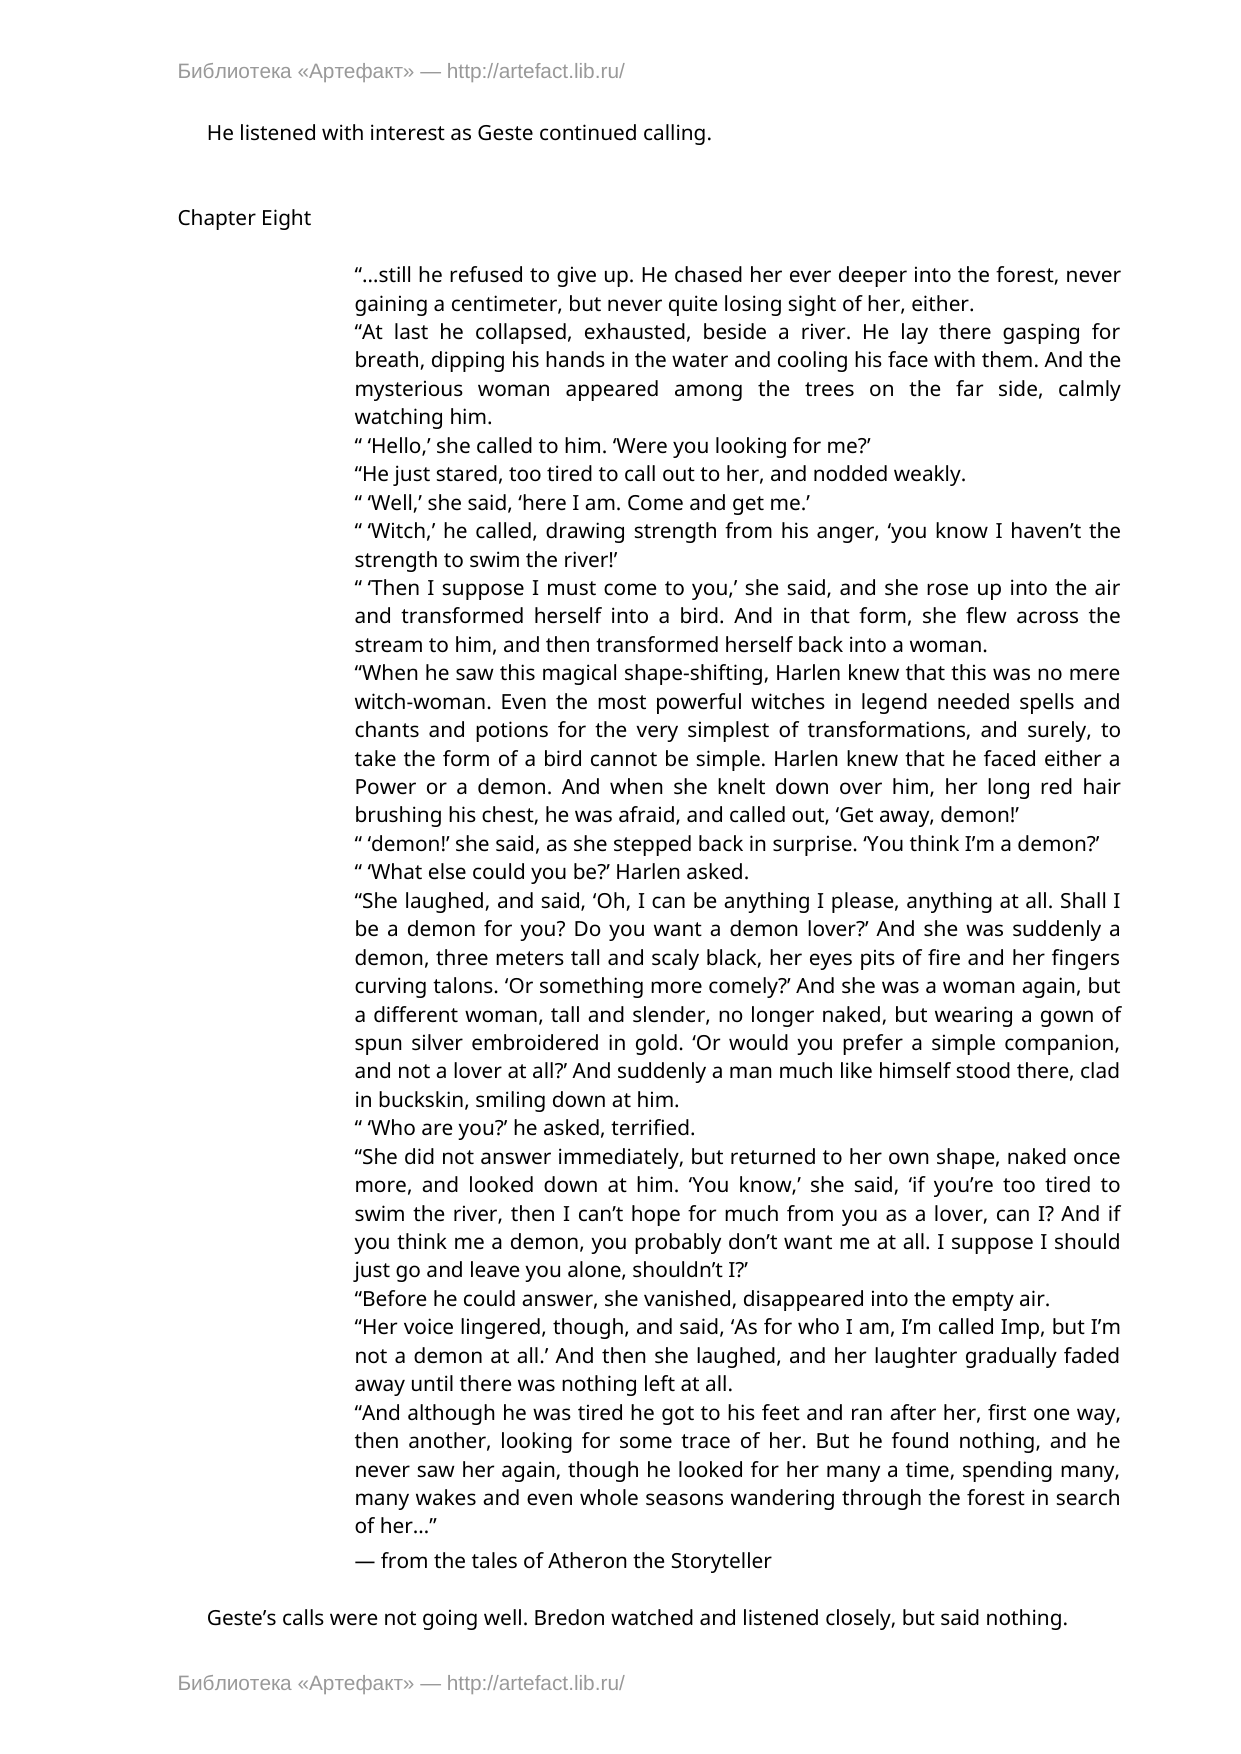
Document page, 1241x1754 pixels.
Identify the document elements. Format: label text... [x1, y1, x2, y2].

text Geste’s calls were not going well. Bredon watched and listened closely, but said nothing. [177, 1603, 1122, 1632]
text “Before he could answer, she vanished, disappeared into the empty air. [354, 1284, 1122, 1312]
text “ ‘What else could you be?’ Harlen asked. [354, 857, 1122, 886]
text “ ‘Then I suppose I must come to you,’ she said, and she rose up into the air and transformed herself into a bird. And in that form, she flew across the stream to him, and then transformed herself back into a woman. [354, 573, 1122, 658]
text “ ‘Who are you?’ he asked, terrified. [354, 1113, 1122, 1142]
text “At last he collapsed, exhausted, beside a river. He lay there gasping for breath, dipping his hands in the water and cooling his face with them. And the mysterious woman appeared among the trees on the far side, calmly watching him. [354, 317, 1122, 431]
text “ ‘Hello,’ she called to him. ‘Were you looking for me?’ [354, 431, 1122, 459]
text “When he saw this magical shape-shifting, Harlen knew that this was no mere witch-woman. Even the most powerful witches in legend needed spells and chants and potions for the very simplest of transformations, and surely, to take the form of a bird cannot be simple. Harlen knew that he faced either a Power or a demon. And when she knelt down over him, her long red hair brushing his chest, he was afraid, and called out, ‘Get away, demon!’ [354, 658, 1122, 829]
text He listened with interest as Geste continued calling. [177, 118, 1122, 147]
text “He just stared, too tired to call out to her, and nodded weakly. [354, 459, 1122, 488]
text “…still he refused to give up. He chased her ever deeper into the forest, never gaining a centimeter, but never quite losing sight of her, either. [354, 260, 1122, 317]
text “ ‘Well,’ she said, ‘here I am. Come and get me.’ [354, 488, 1122, 516]
text “ ‘Witch,’ he called, drawing strength from his anger, ‘you know I haven’t the strength to swim the river!’ [354, 516, 1122, 573]
text “And although he was tired he got to his feet and ran after her, first one way, then another, looking for some trace of her. But he found nothing, and he never saw her again, though he looked for her many a time, spending many, many wakes and even whole seasons wandering through the forest in search of her…” [354, 1398, 1122, 1540]
text “She did not answer immediately, but returned to her own shape, naked once more, and looked down at him. ‘You know,’ she said, ‘if you’re too tired to swim the river, then I can’t hope for much from you as a lover, can I? And if you think me a demon, you probably don’t want me at all. I suppose I should just go and leave you alone, shouldn’t I?’ [354, 1142, 1122, 1284]
subtitle Chapter Eight [177, 203, 1122, 232]
text “ ‘demon!’ she said, as she stepped back in surprise. ‘You think I’m a demon?’ [354, 829, 1122, 857]
text — from the tales of Atheron the Storyteller [354, 1546, 1122, 1575]
text “Her voice lingered, though, and said, ‘As for who I am, I’m called Imp, but I’m not a demon at all.’ And then she laughed, and her laughter gradually faded away until there was nothing left at all. [354, 1312, 1122, 1398]
text “She laughed, and said, ‘Oh, I can be anything I please, anything at all. Shall I be a demon for you? Do you want a demon lover?’ And she was suddenly a demon, three meters tall and scaly black, her eyes pits of fire and her fingers curving talons. ‘Or something more comely?’ And she was a woman again, but a different woman, tall and slender, no longer naked, but wearing a gown of spun silver embroidered in gold. ‘Or would you prefer a simple companion, and not a lover at all?’ And suddenly a man much like himself stood there, clad in buckskin, smiling down at him. [354, 886, 1122, 1113]
